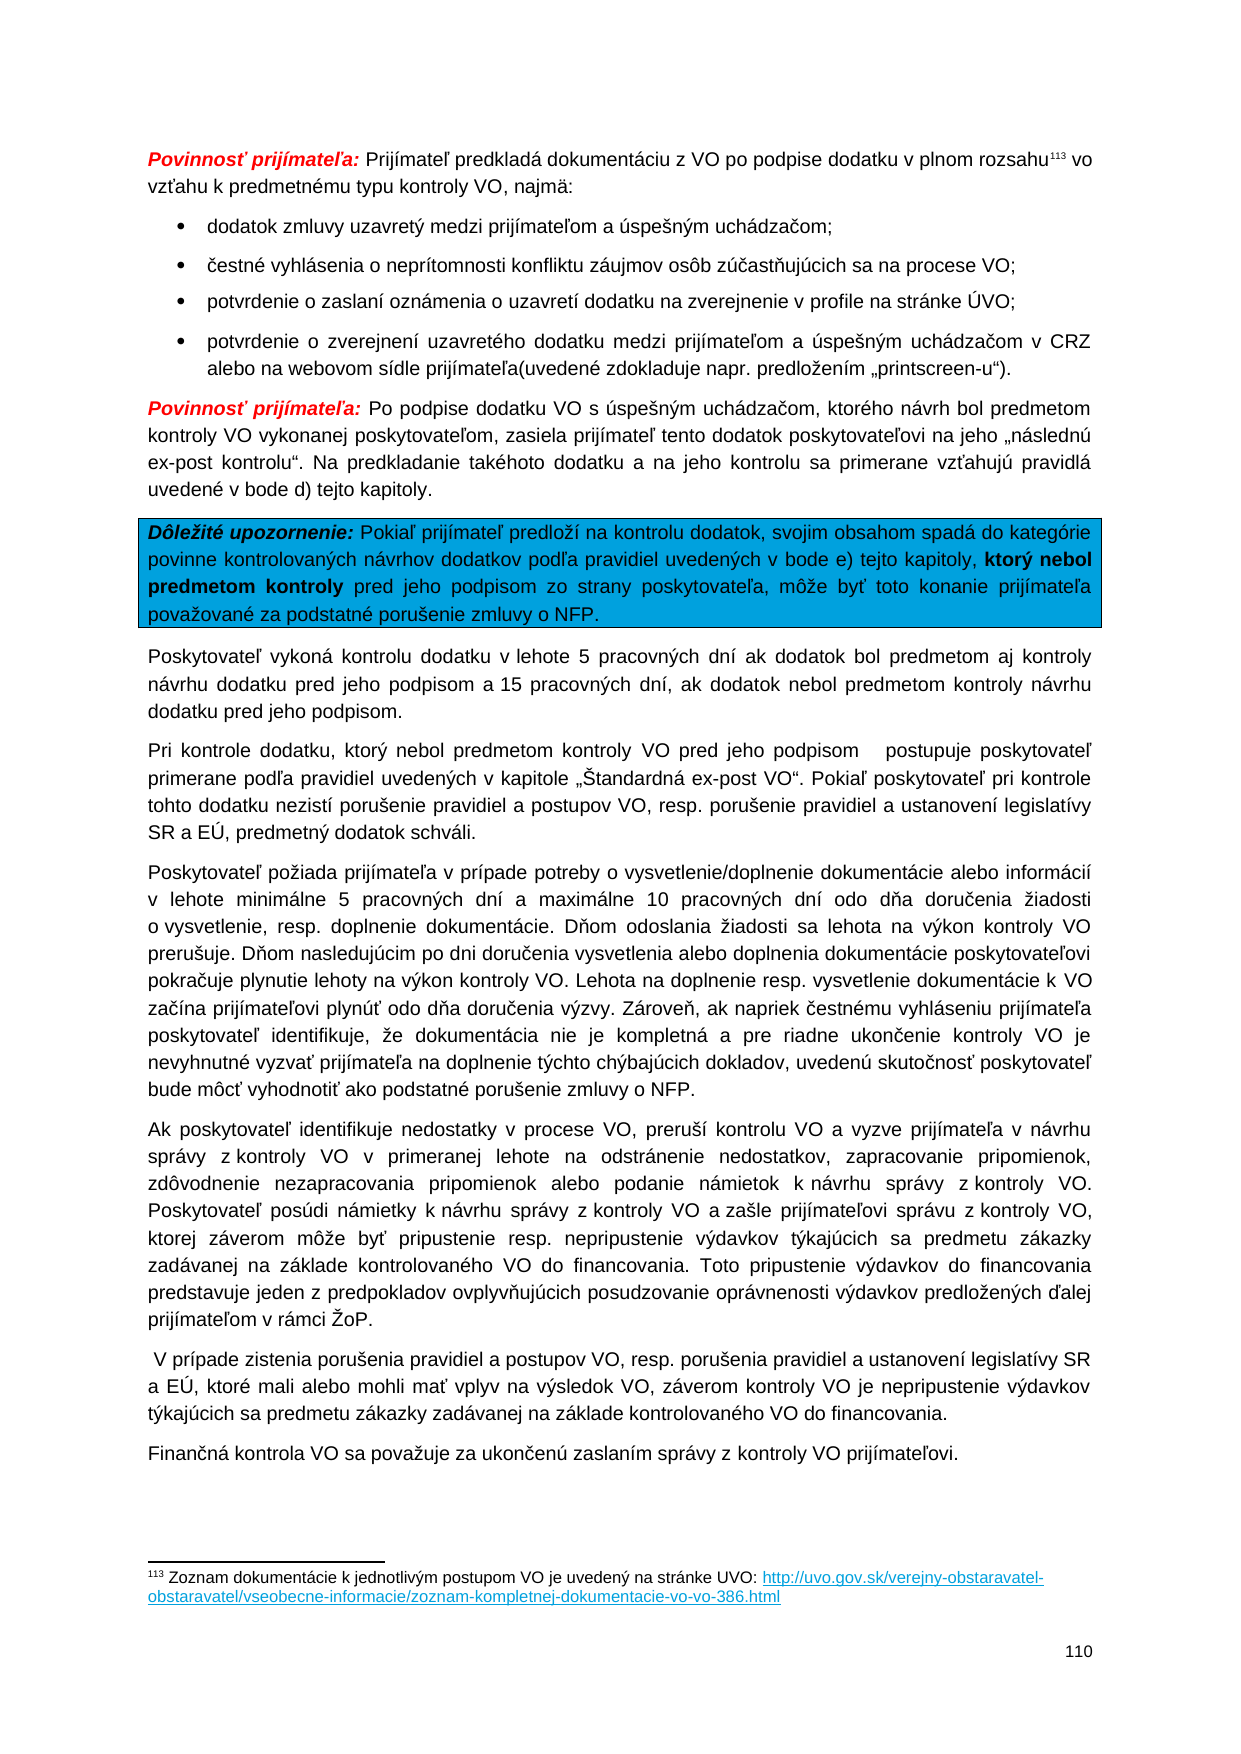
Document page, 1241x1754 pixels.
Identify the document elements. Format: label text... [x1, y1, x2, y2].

text Dôležité upozornenie: Pokiaľ prijímateľ predloží na kontrolu dodatok, svojim obsahom spadá do kategórie povinne kontrolovaných návrhov dodatkov podľa pravidiel uvedených v bode e) tejto kapitoly, ktorý nebol predmetom kontroly pred jeho podpisom zo strany poskytovateľa, môže byť toto konanie prijímateľa považované za podstatné porušenie zmluvy o NFP. [139, 519, 1101, 627]
text Pri kontrole dodatku, ktorý nebol predmetom kontroly VO pred jeho podpisom postupuje poskytovateľ primerane podľa pravidiel uvedených v kapitole „Štandardná ex-post VO“. Pokiaľ poskytovateľ pri kontrole tohto dodatku nezistí porušenie pravidiel a postupov VO, resp. porušenie pravidiel a ustanovení legislatívy SR a EÚ, predmetný dodatok schváli. [148, 739, 1092, 843]
text potvrdenie o zaslaní oznámenia o uzavretí dodatku na zverejnenie v profile na stránke ÚVO; [177, 290, 1092, 312]
text dodatok zmluvy uzavretý medzi prijímateľom a úspešným uchádzačom; [177, 214, 1092, 237]
text Poskytovateľ vykoná kontrolu dodatku v lehote 5 pracovných dní ak dodatok bol predmetom aj kontroly návrhu dodatku pred jeho podpisom a 15 pracovných dní, ak dodatok nebol predmetom kontroly návrhu dodatku pred jeho podpisom. [148, 645, 1092, 722]
text Poskytovateľ požiada prijímateľa v prípade potreby o vysvetlenie/doplnenie dokumentácie alebo informácií v lehote minimálne 5 pracovných dní a maximálne 10 pracovných dní odo dňa doručenia žiadosti o vysvetlenie, resp. doplnenie dokumentácie. Dňom odoslania žiadosti sa lehota na výkon kontroly VO prerušuje. Dňom nasledujúcim po dni doručenia vysvetlenia alebo doplnenia dokumentácie poskytovateľovi pokračuje plynutie lehoty na výkon kontroly VO. Lehota na doplnenie resp. vysvetlenie dokumentácie k VO začína prijímateľovi plynúť odo dňa doručenia výzvy. Zároveň, ak napriek čestnému vyhláseniu prijímateľa poskytovateľ identifikuje, že dokumentácia nie je kompletná a pre riadne ukončenie kontroly VO je nevyhnutné vyzvať prijímateľa na doplnenie týchto chýbajúcich dokladov, uvedenú skutočnosť poskytovateľ bude môcť vyhodnotiť ako podstatné porušenie zmluvy o NFP. [148, 861, 1092, 1101]
text Povinnosť prijímateľa: Po podpise dodatku VO s úspešným uchádzačom, ktorého návrh bol predmetom kontroly VO vykonanej poskytovateľom, zasiela prijímateľ tento dodatok poskytovateľovi na jeho „následnú ex-post kontrolu“. Na predkladanie takéhoto dodatku a na jeho kontrolu sa primerane vzťahujú pravidlá uvedené v bode d) tejto kapitoly. [148, 396, 1092, 501]
text Finančná kontrola VO sa považuje za ukončenú zaslaním správy z kontroly VO prijímateľovi. [148, 1442, 1092, 1464]
text Povinnosť prijímateľa: Prijímateľ predkladá dokumentáciu z VO po podpise dodatku v plnom rozsahu vo vzťahu k predmetnému typu kontroly VO, najmä: [148, 148, 1092, 198]
text potvrdenie o zverejnení uzavretého dodatku medzi prijímateľom a úspešným uchádzačom v CRZ alebo na webovom sídle prijímateľa(uvedené zdokladuje napr. predložením „printscreen-u“). [177, 329, 1092, 379]
text Ak poskytovateľ identifikuje nedostatky v procese VO, preruší kontrolu VO a vyzve prijímateľa v návrhu správy z kontroly VO v primeranej lehote na odstránenie nedostatkov, zapracovanie pripomienok, zdôvodnenie nezapracovania pripomienok alebo podanie námietok k návrhu správy z kontroly VO. Poskytovateľ posúdi námietky k návrhu správy z kontroly VO a zašle prijímateľovi správu z kontroly VO, ktorej záverom môže byť pripustenie resp. nepripustenie výdavkov týkajúcich sa predmetu zákazky zadávanej na základe kontrolovaného VO do financovania. Toto pripustenie výdavkov do financovania predstavuje jeden z predpokladov ovplyvňujúcich posudzovanie oprávnenosti výdavkov predložených ďalej prijímateľom v rámci ŽoP. [148, 1118, 1092, 1331]
text V prípade zistenia porušenia pravidiel a postupov VO, resp. porušenia pravidiel a ustanovení legislatívy SR a EÚ, ktoré mali alebo mohli mať vplyv na výsledok VO, záverom kontroly VO je nepripustenie výdavkov týkajúcich sa predmetu zákazky zadávanej na základe kontrolovaného VO do financovania. [148, 1348, 1092, 1425]
text čestné vyhlásenia o neprítomnosti konfliktu záujmov osôb zúčastňujúcich sa na procese VO; [177, 254, 1092, 277]
